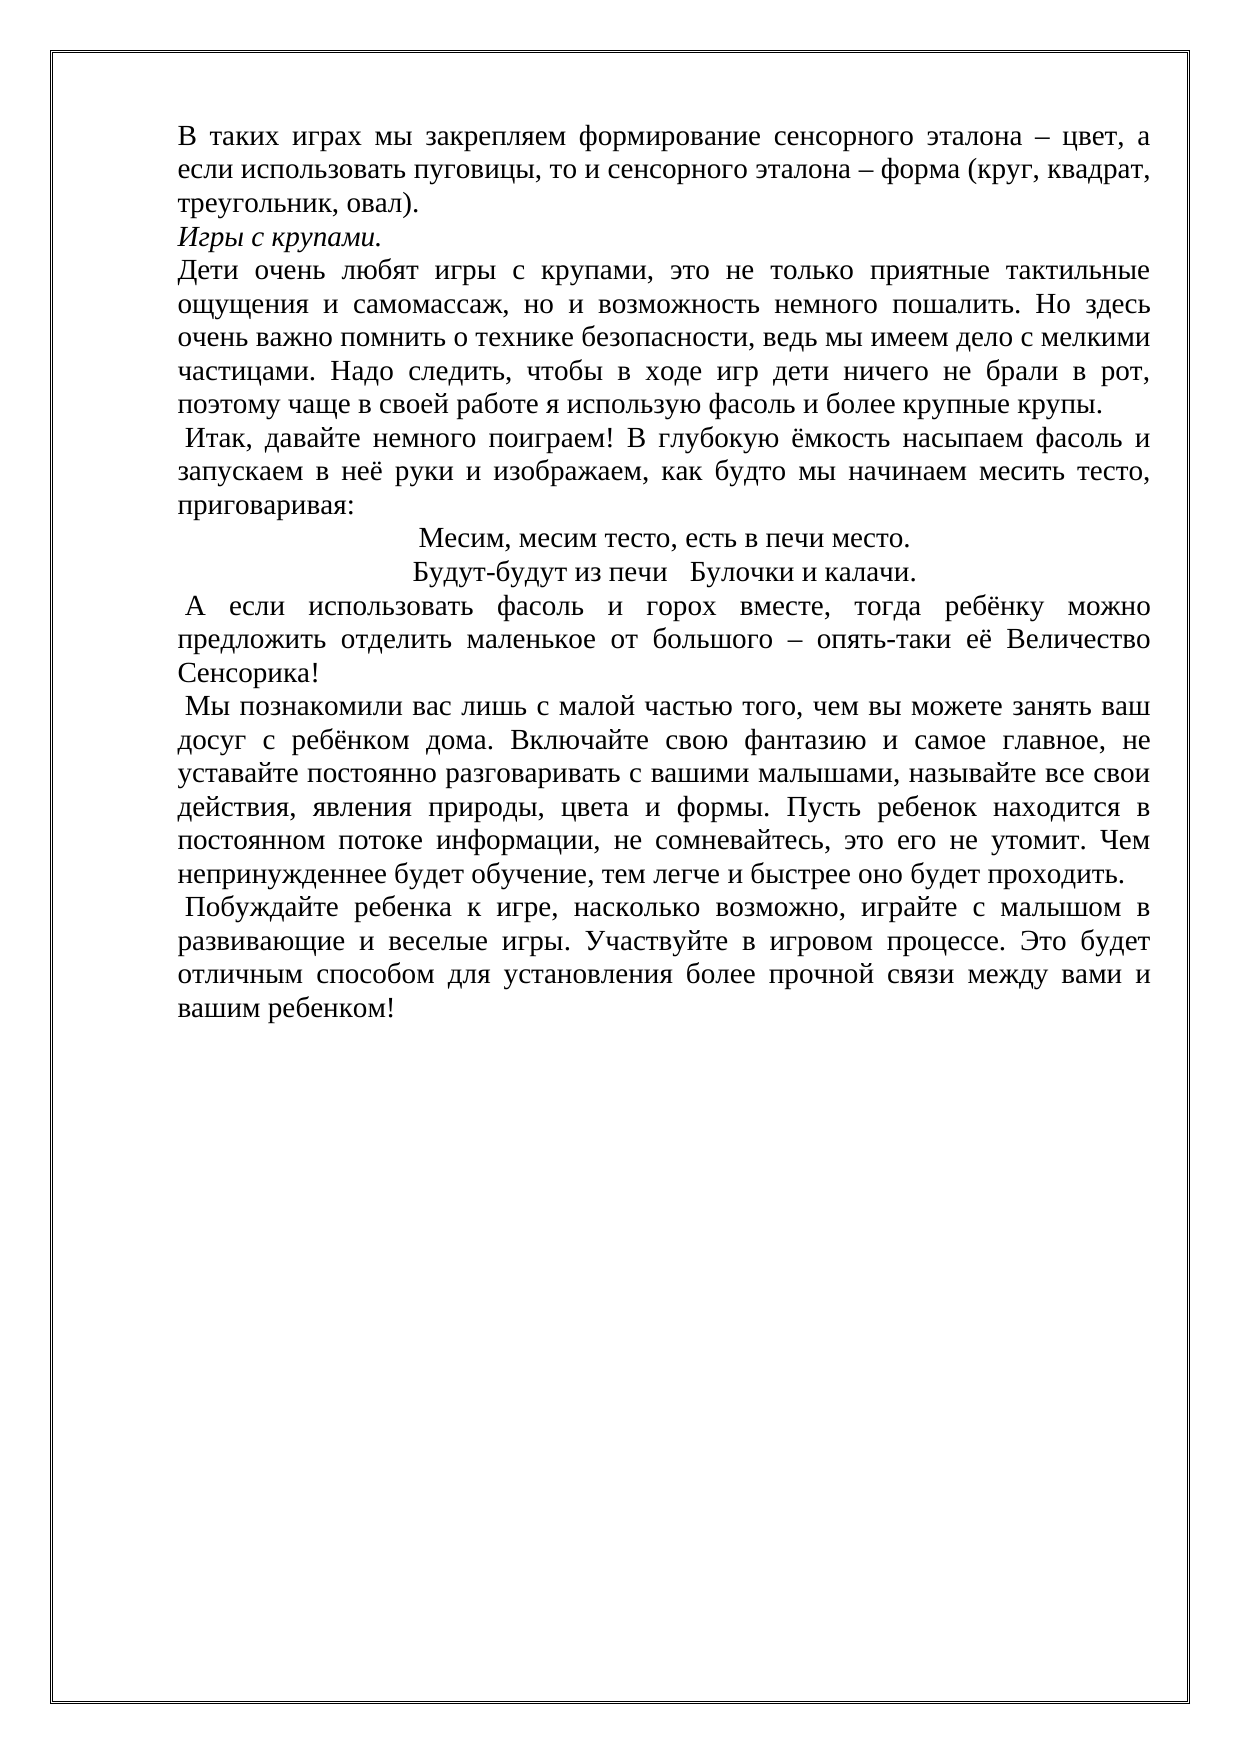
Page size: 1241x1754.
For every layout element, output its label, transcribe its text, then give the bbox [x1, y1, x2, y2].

text А если использовать фасоль и горох вместе, тогда ребёнку можно предложить отделить маленькое от большого – опять-таки её Величество Сенсорика! [177, 588, 1152, 688]
text Месим, месим тесто, есть в печи место. [177, 521, 1152, 554]
text Дети очень любят игры с крупами, это не только приятные тактильные ощущения и самомассаж, но и возможность немного пошалить. Но здесь очень важно помнить о технике безопасности, ведь мы имеем дело с мелкими частицами. Надо следить, чтобы в ходе игр дети ничего не брали в рот, поэтому чаще в своей работе я использую фасоль и более крупные крупы. [177, 252, 1152, 420]
text Побуждайте ребенка к игре, насколько возможно, играйте с малышом в развивающие и веселые игры. Участвуйте в игровом процессе. Это будет отличным способом для установления более прочной связи между вами и вашим ребенком! [177, 889, 1152, 1024]
text Итак, давайте немного поиграем! В глубокую ёмкость насыпаем фасоль и запускаем в неё руки и изображаем, как будто мы начинаем месить тесто, приговаривая: [177, 420, 1152, 521]
text Будут-будут из печи Булочки и калачи. [177, 554, 1152, 588]
text В таких играх мы закрепляем формирование сенсорного эталона – цвет, а если использовать пуговицы, то и сенсорного эталона – форма (круг, квадрат, треугольник, овал). [177, 118, 1152, 219]
text Мы познакомили вас лишь с малой частью того, чем вы можете занять ваш досуг с ребёнком дома. Включайте свою фантазию и самое главное, не уставайте постоянно разговаривать с вашими малышами, называйте все свои действия, явления природы, цвета и формы. Пусть ребенок находится в постоянном потоке информации, не сомневайтесь, это его не утомит. Чем непринужденнее будет обучение, тем легче и быстрее оно будет проходить. [177, 688, 1152, 889]
text Игры с крупами. [177, 219, 1152, 252]
